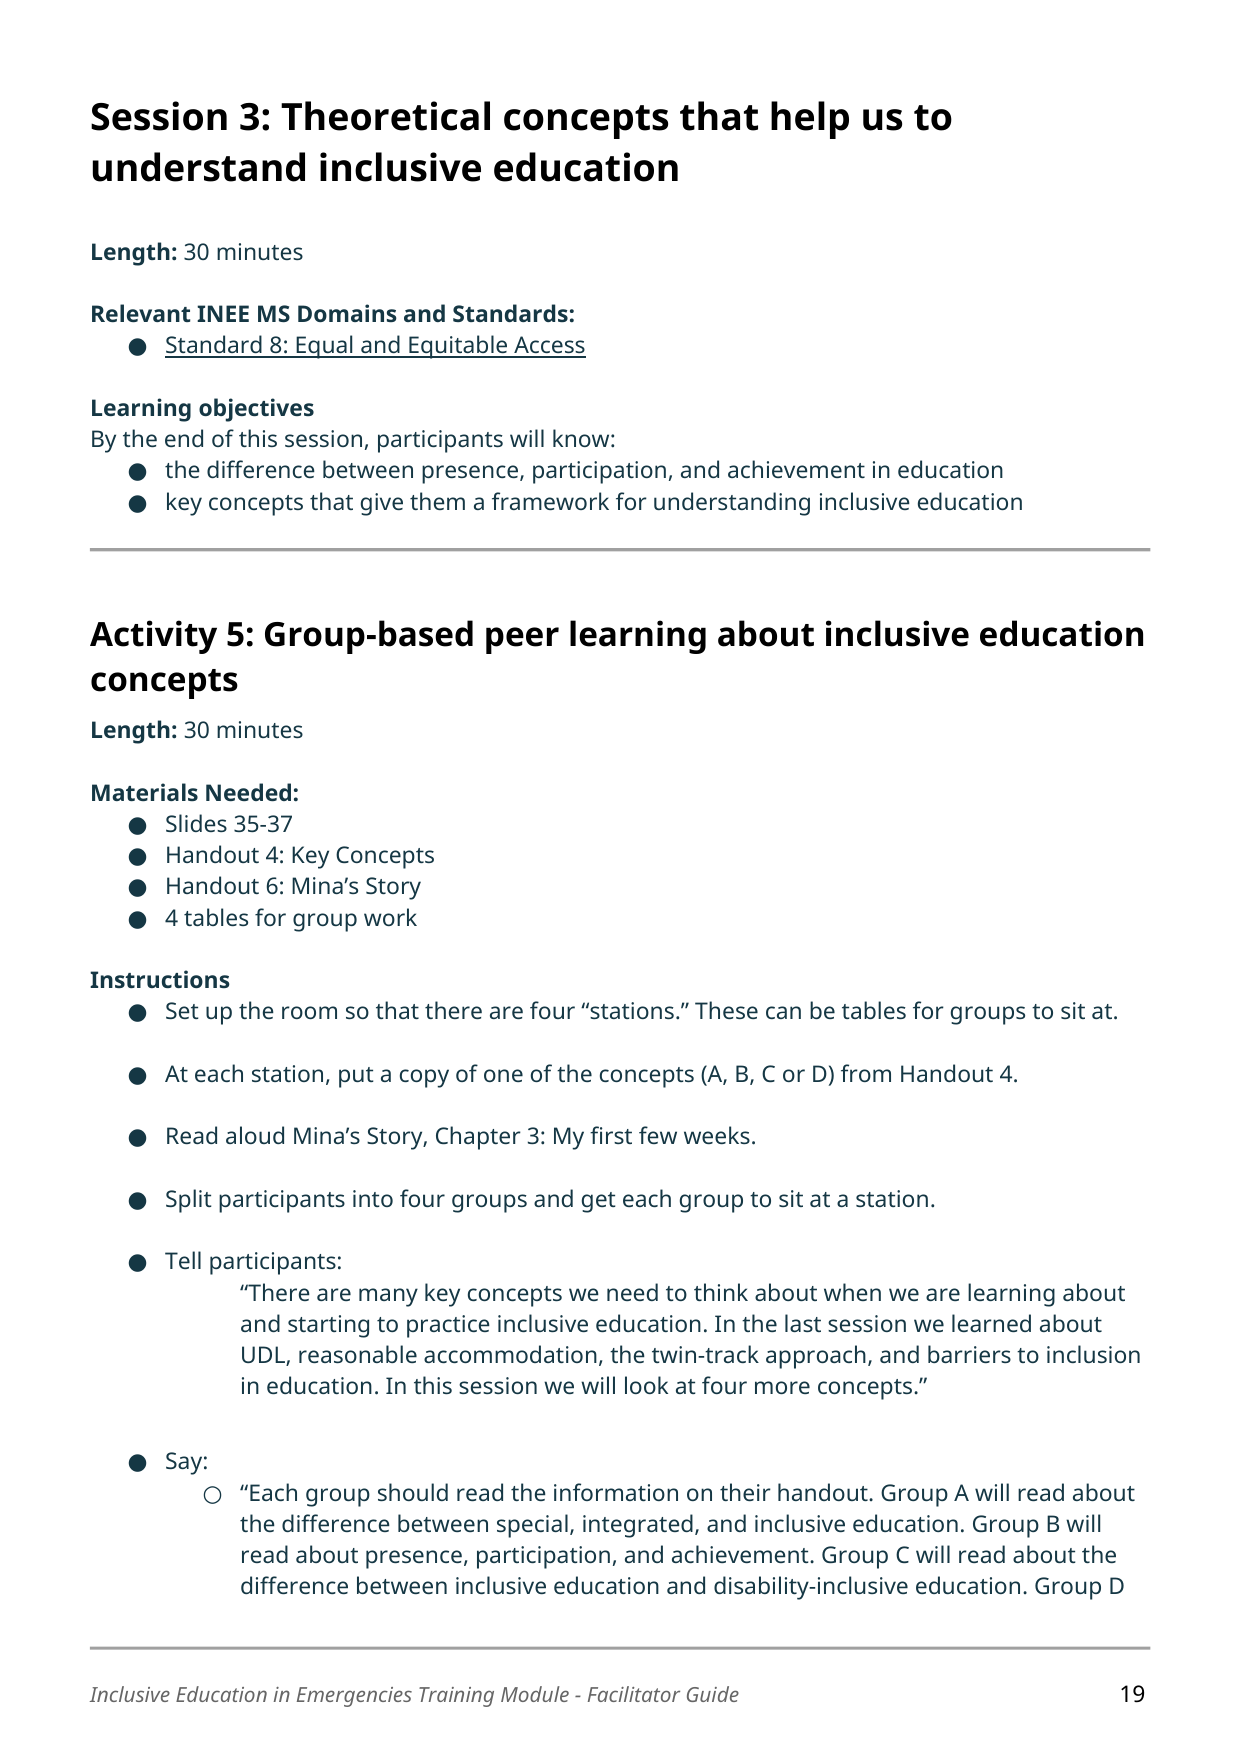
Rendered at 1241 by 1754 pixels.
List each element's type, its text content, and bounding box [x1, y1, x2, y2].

list Standard 8: Equal and Equitable Access [127, 329, 1150, 361]
text Relevant INEE MS Domains and Standards: [90, 298, 1150, 329]
text Learning objectives [90, 392, 1150, 423]
list Slides 35-37 [127, 808, 1150, 839]
list key concepts that give them a framework for understanding inclusive education [127, 486, 1150, 517]
subtitle Session 3: Theoretical concepts that help us to understand inclusive education [90, 90, 1150, 192]
subtitle Activity 5: Group-based peer learning about inclusive education concepts [90, 611, 1150, 702]
list Read aloud Mina’s Story, Chapter 3: My first few weeks. [127, 1120, 1150, 1183]
text “There are many key concepts we need to think about when we are learning about and starting to practice inclusive education. In the last session we learned about UDL, reasonable accommodation, the twin-track approach, and barriers to inclusion in education. In this session we will look at four more concepts.” [240, 1277, 1150, 1402]
list At each station, put a copy of one of the concepts (A, B, C or D) from Handout 4. [127, 1058, 1150, 1120]
text Length: 30 minutes [90, 714, 1150, 745]
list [202, 1477, 1150, 1602]
list Tell participants: [127, 1245, 1150, 1277]
list Set up the room so that there are four “stations.” These can be tables for groups to sit at. [127, 995, 1150, 1058]
list 4 tables for group work [127, 902, 1150, 933]
list Split participants into four groups and get each group to sit at a station. [127, 1183, 1150, 1245]
list Handout 6: Mina’s Story [127, 870, 1150, 902]
list the difference between presence, participation, and achievement in education [127, 454, 1150, 486]
list Say: [127, 1445, 1150, 1477]
text Length: 30 minutes [90, 236, 1150, 267]
text Instructions [90, 964, 1150, 995]
text Materials Needed: [90, 777, 1150, 808]
list Handout 4: Key Concepts [127, 839, 1150, 870]
text By the end of this session, participants will know: [90, 423, 1150, 454]
